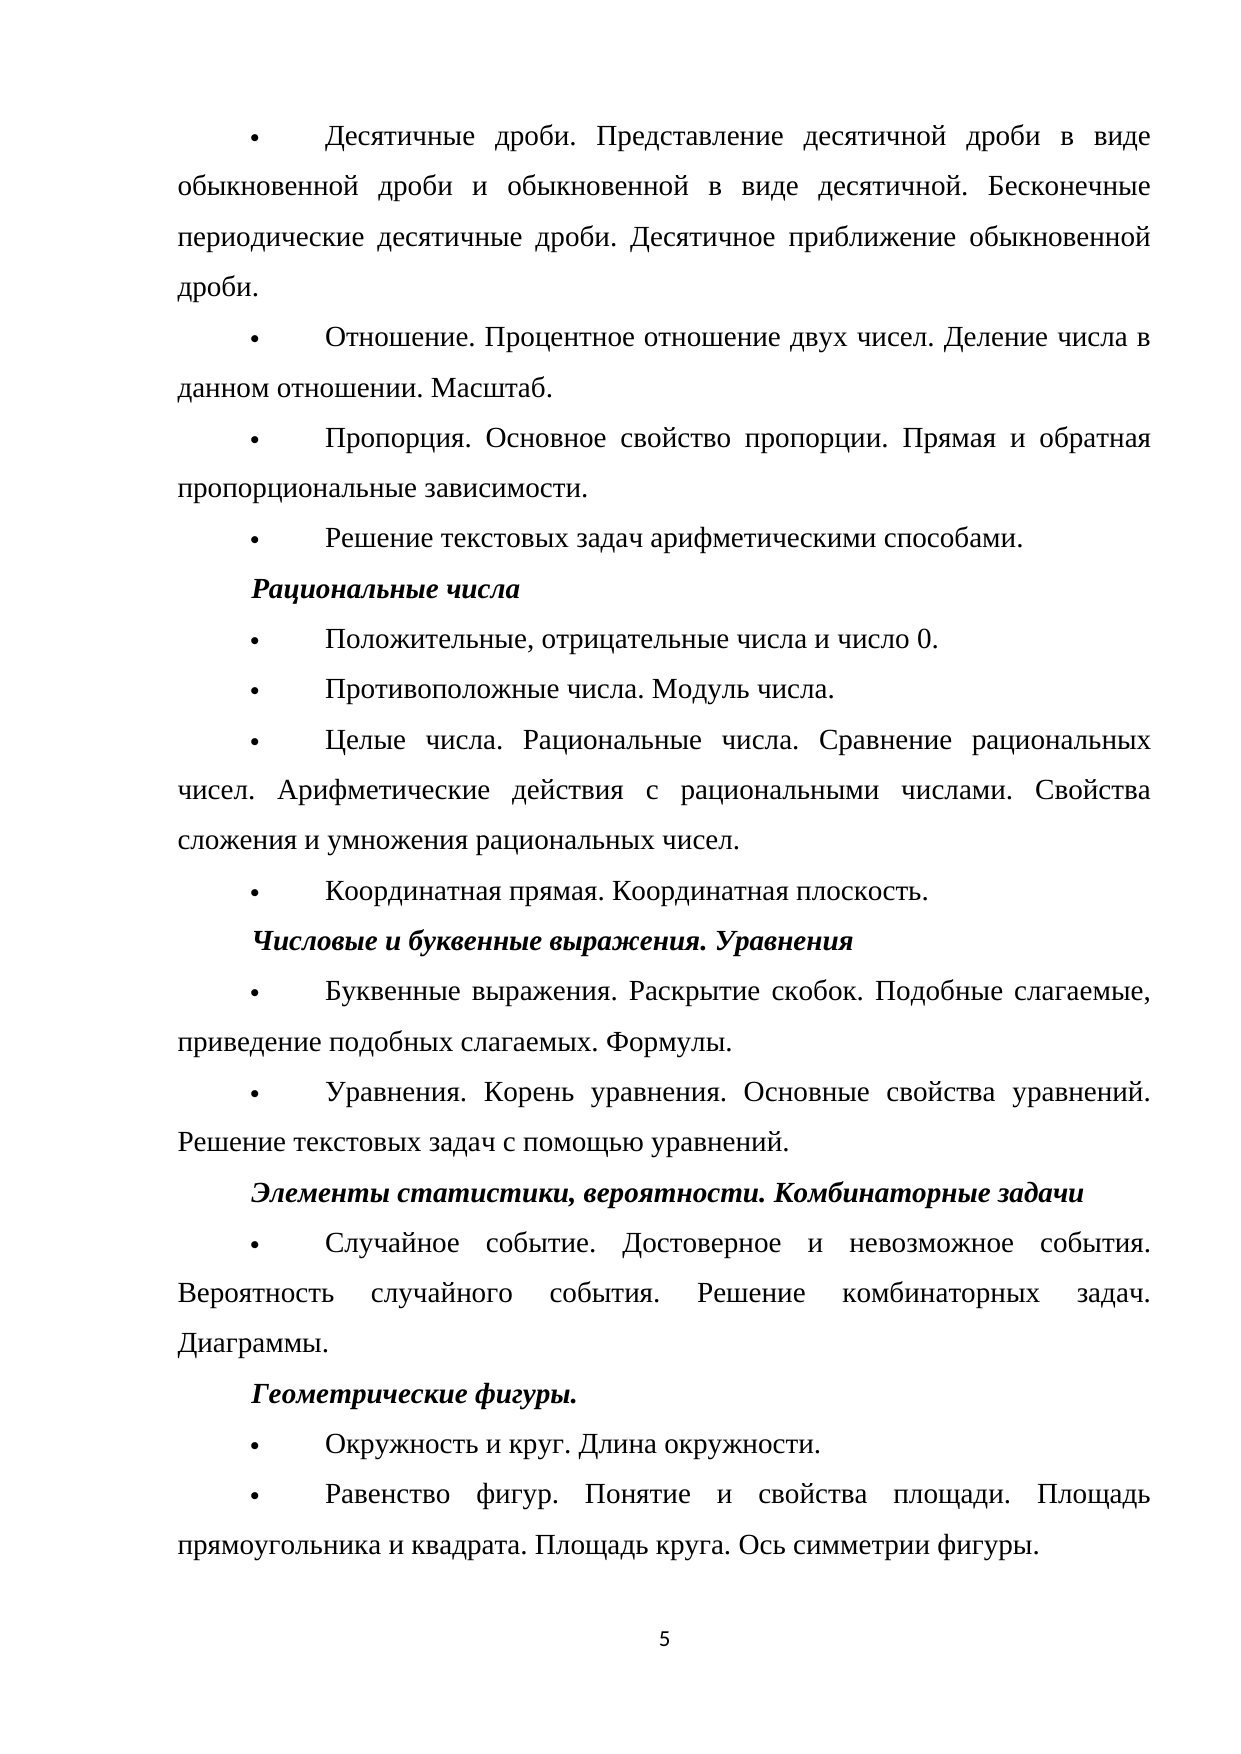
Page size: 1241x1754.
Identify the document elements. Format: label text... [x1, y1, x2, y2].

text Числовые и буквенные выражения. Уравнения [177, 923, 1152, 957]
text Рациональные числа [177, 571, 1152, 604]
text Элементы статистики, вероятности. Комбинаторные задачи [177, 1175, 1152, 1208]
text Геометрические фигуры. [177, 1376, 1152, 1409]
list Уравнения. Корень уравнения. Основные свойства уравнений. Решение текстовых задач с помощью уравнений. [177, 1074, 1152, 1158]
list Окружность и круг. Длина окружности. [177, 1426, 1152, 1460]
list Целые числа. Рациональные числа. Сравнение рациональных чисел. Арифметические действия с рациональными числами. Свойства сложения и умножения рациональных чисел. [177, 722, 1152, 856]
list Случайное событие. Достоверное и невозможное события. Вероятность случайного события. Решение комбинаторных задач. Диаграммы. [177, 1225, 1152, 1359]
list Десятичные дроби. Представление десятичной дроби в виде обыкновенной дроби и обыкновенной в виде десятичной. Бесконечные периодические десятичные дроби. Десятичное приближение обыкновенной дроби. [177, 118, 1152, 303]
list Координатная прямая. Координатная плоскость. [177, 873, 1152, 906]
list Равенство фигур. Понятие и свойства площади. Площадь прямоугольника и квадрата. Площадь круга. Ось симметрии фигуры. [177, 1477, 1152, 1560]
list Решение текстовых задач арифметическими способами. [177, 521, 1152, 554]
list Буквенные выражения. Раскрытие скобок. Подобные слагаемые, приведение подобных слагаемых. Формулы. [177, 973, 1152, 1057]
list Пропорция. Основное свойство пропорции. Прямая и обратная пропорциональные зависимости. [177, 420, 1152, 504]
list Положительные, отрицательные числа и число 0. [177, 621, 1152, 655]
list Отношение. Процентное отношение двух чисел. Деление числа в данном отношении. Масштаб. [177, 319, 1152, 403]
list Противоположные числа. Модуль числа. [177, 672, 1152, 705]
